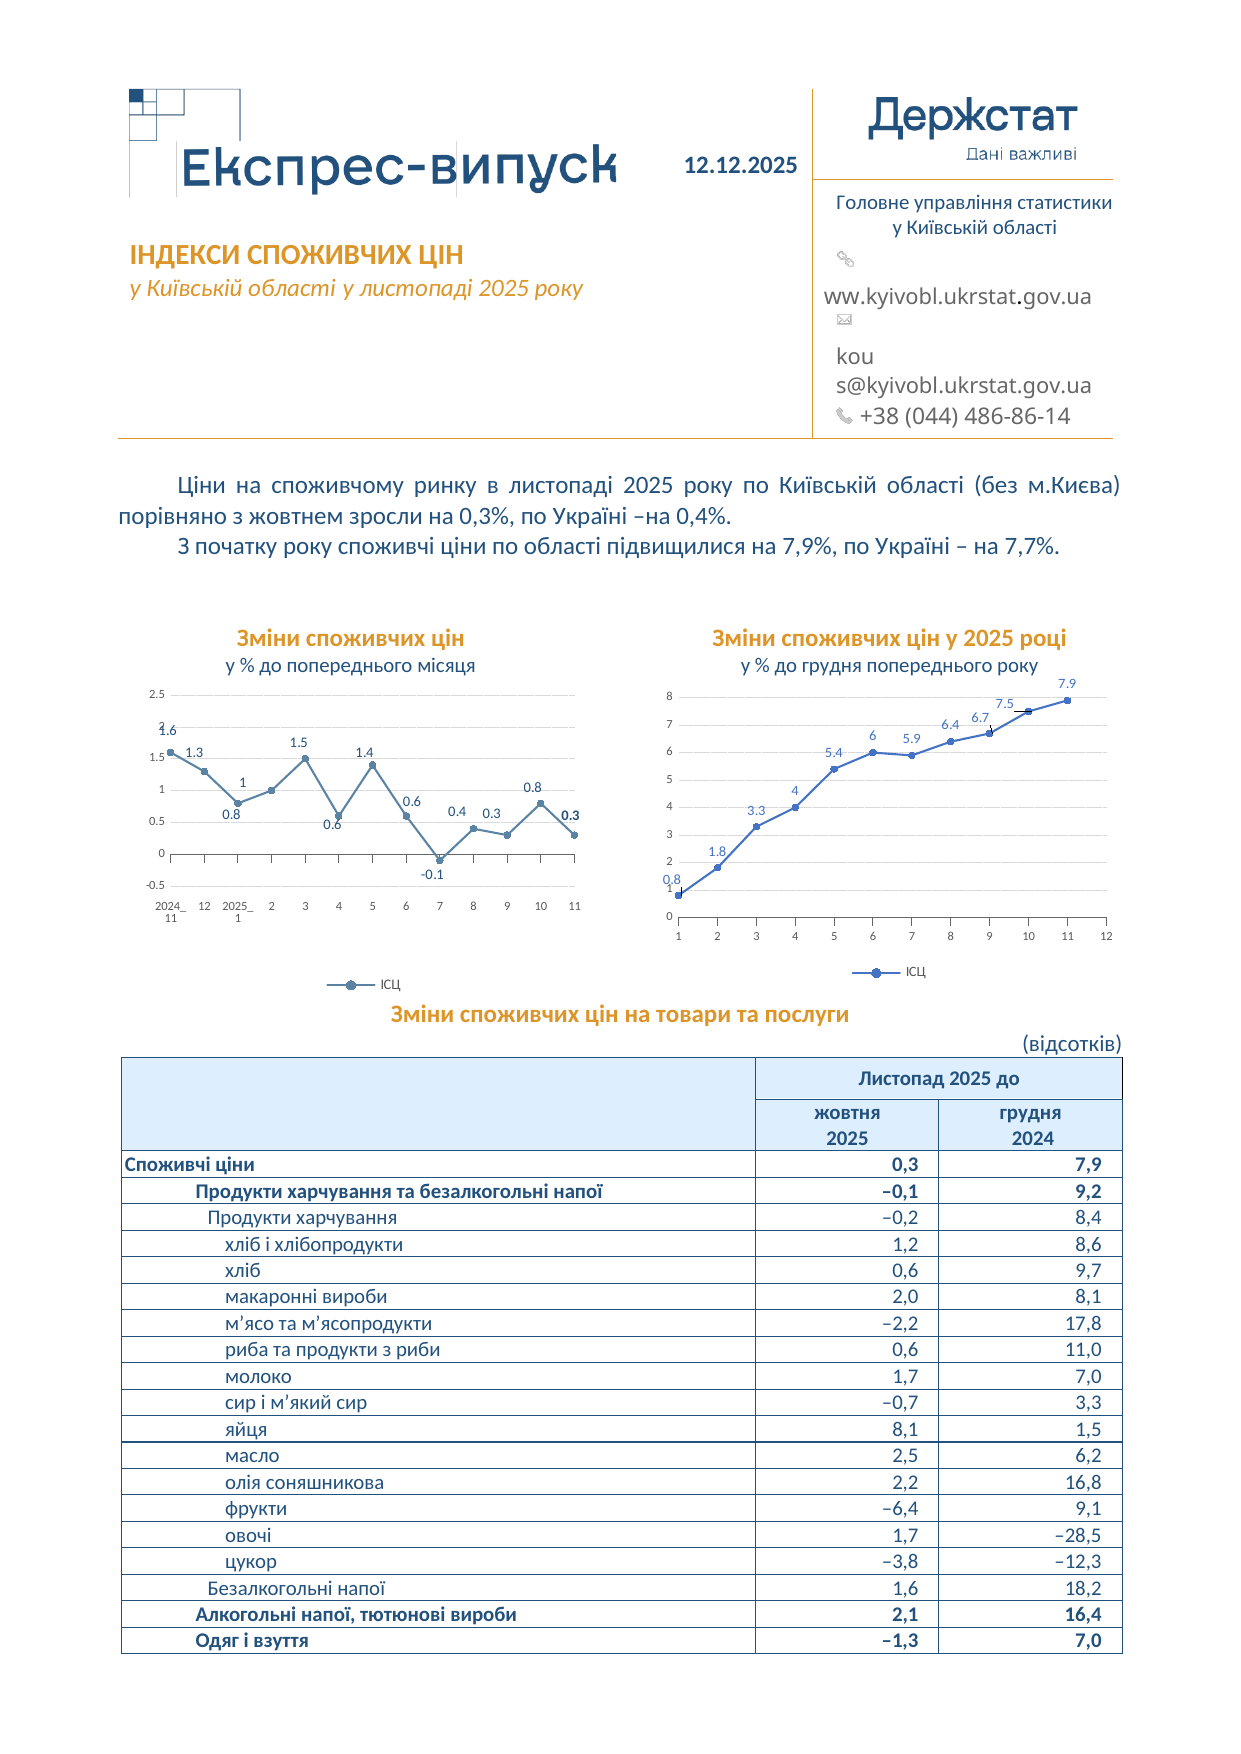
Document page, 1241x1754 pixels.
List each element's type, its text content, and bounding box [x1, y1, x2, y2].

table_cell 9,7 [939, 1257, 1122, 1283]
table_cell –1,3 [756, 1628, 938, 1653]
table_cell 8,1 [939, 1284, 1122, 1309]
table_cell 3,3 [939, 1390, 1122, 1415]
table_cell 18,2 [939, 1575, 1122, 1600]
table_cell фрукти [122, 1495, 755, 1521]
text З початку року споживчі ціни по області підвищилися на 7,9%, по Україні – на 7,7%. [118, 530, 1122, 561]
table_cell Продукти харчування та безалкогольні напої [122, 1178, 755, 1203]
table_cell 7,0 [939, 1363, 1122, 1388]
table_cell 16,4 [939, 1601, 1122, 1627]
table_cell Продукти харчування [122, 1204, 755, 1230]
table_cell –12,3 [939, 1548, 1122, 1574]
table_cell 2,0 [756, 1284, 938, 1309]
table_header Листопад 2025 до [756, 1058, 1122, 1098]
text Зміни споживчих цін у 2025 році [657, 622, 1122, 652]
table_cell 1,5 [939, 1416, 1122, 1441]
text у % до грудня попереднього року [657, 652, 1122, 678]
table_cell –0,2 [756, 1204, 938, 1230]
table_cell –0,7 [756, 1390, 938, 1415]
table_cell хліб [122, 1257, 755, 1283]
picture [835, 406, 854, 425]
text Зміни споживчих цін [118, 622, 583, 652]
table_cell 11,0 [939, 1337, 1122, 1362]
table_cell Безалкогольні напої [122, 1575, 755, 1600]
text (відсотків) [118, 1029, 1122, 1057]
table_cell Алкогольні напої, тютюнові вироби [122, 1601, 755, 1627]
table_cell масло [122, 1443, 755, 1468]
table_cell 2,2 [756, 1469, 938, 1494]
table_cell 1,6 [756, 1575, 938, 1600]
text Ціни на споживчому ринку в листопаді 2025 року по Київській області (без м.Києва) порівняно з жовтнем зросли на 0,3%, по Україні –на 0,4%. [118, 469, 1122, 530]
table_cell 1,7 [756, 1363, 938, 1388]
table_cell 6,2 [939, 1443, 1122, 1468]
table_cell 0,6 [756, 1257, 938, 1283]
table_cell грудня 2024 [939, 1100, 1122, 1150]
table_cell яйця [122, 1416, 755, 1441]
table_cell 7,9 [939, 1151, 1122, 1177]
table_cell –2,2 [756, 1310, 938, 1336]
table_header [813, 89, 1113, 179]
picture [835, 248, 857, 270]
table_header [122, 1058, 755, 1150]
table_cell 2,5 [756, 1443, 938, 1468]
table_cell 8,6 [939, 1231, 1122, 1256]
table_cell –0,1 [756, 1178, 938, 1203]
table_cell овочі [122, 1522, 755, 1547]
table_cell Одяг і взуття [122, 1628, 755, 1653]
table_cell хліб і хлібопродукти [122, 1231, 755, 1256]
text Зміни споживчих цін на товари та послуги [118, 998, 1122, 1029]
table_cell 9,1 [939, 1495, 1122, 1521]
table_cell Головне управління статистики у Київській області ww.kyivobl.ukrstat.gov.ua kous@kyivobl.ukrstat.gov.ua +38 (044) 486-86-14 [813, 180, 1113, 438]
table_cell жовтня 2025 [756, 1100, 938, 1150]
picture [835, 310, 853, 328]
table_cell 8,4 [939, 1204, 1122, 1230]
table_header 12.12.2025 ІНДЕКСИ СПОЖИВЧИХ ЦІН у Київській області у листопаді 2025 року [118, 89, 812, 438]
table_cell 9,2 [939, 1178, 1122, 1203]
table_cell 1,7 [756, 1522, 938, 1547]
table_cell –6,4 [756, 1495, 938, 1521]
table_cell Споживчі ціни [122, 1151, 755, 1177]
table_cell –3,8 [756, 1548, 938, 1574]
table_cell 16,8 [939, 1469, 1122, 1494]
table_cell –28,5 [939, 1522, 1122, 1547]
table_cell 0,6 [756, 1337, 938, 1362]
table_cell сир і м’який сир [122, 1390, 755, 1415]
table_cell макаронні вироби [122, 1284, 755, 1309]
table_cell 2,1 [756, 1601, 938, 1627]
table_cell 0,3 [756, 1151, 938, 1177]
table_cell олія соняшникова [122, 1469, 755, 1494]
table_cell 1,2 [756, 1231, 938, 1256]
table_cell 8,1 [756, 1416, 938, 1441]
table_cell м’ясо та м’ясопродукти [122, 1310, 755, 1336]
table_cell молоко [122, 1363, 755, 1388]
table_cell цукор [122, 1548, 755, 1574]
table_cell 17,8 [939, 1310, 1122, 1336]
table_cell 7,0 [939, 1628, 1122, 1653]
text у % до попереднього місяця [118, 652, 583, 677]
table_cell риба та продукти з риби [122, 1337, 755, 1362]
